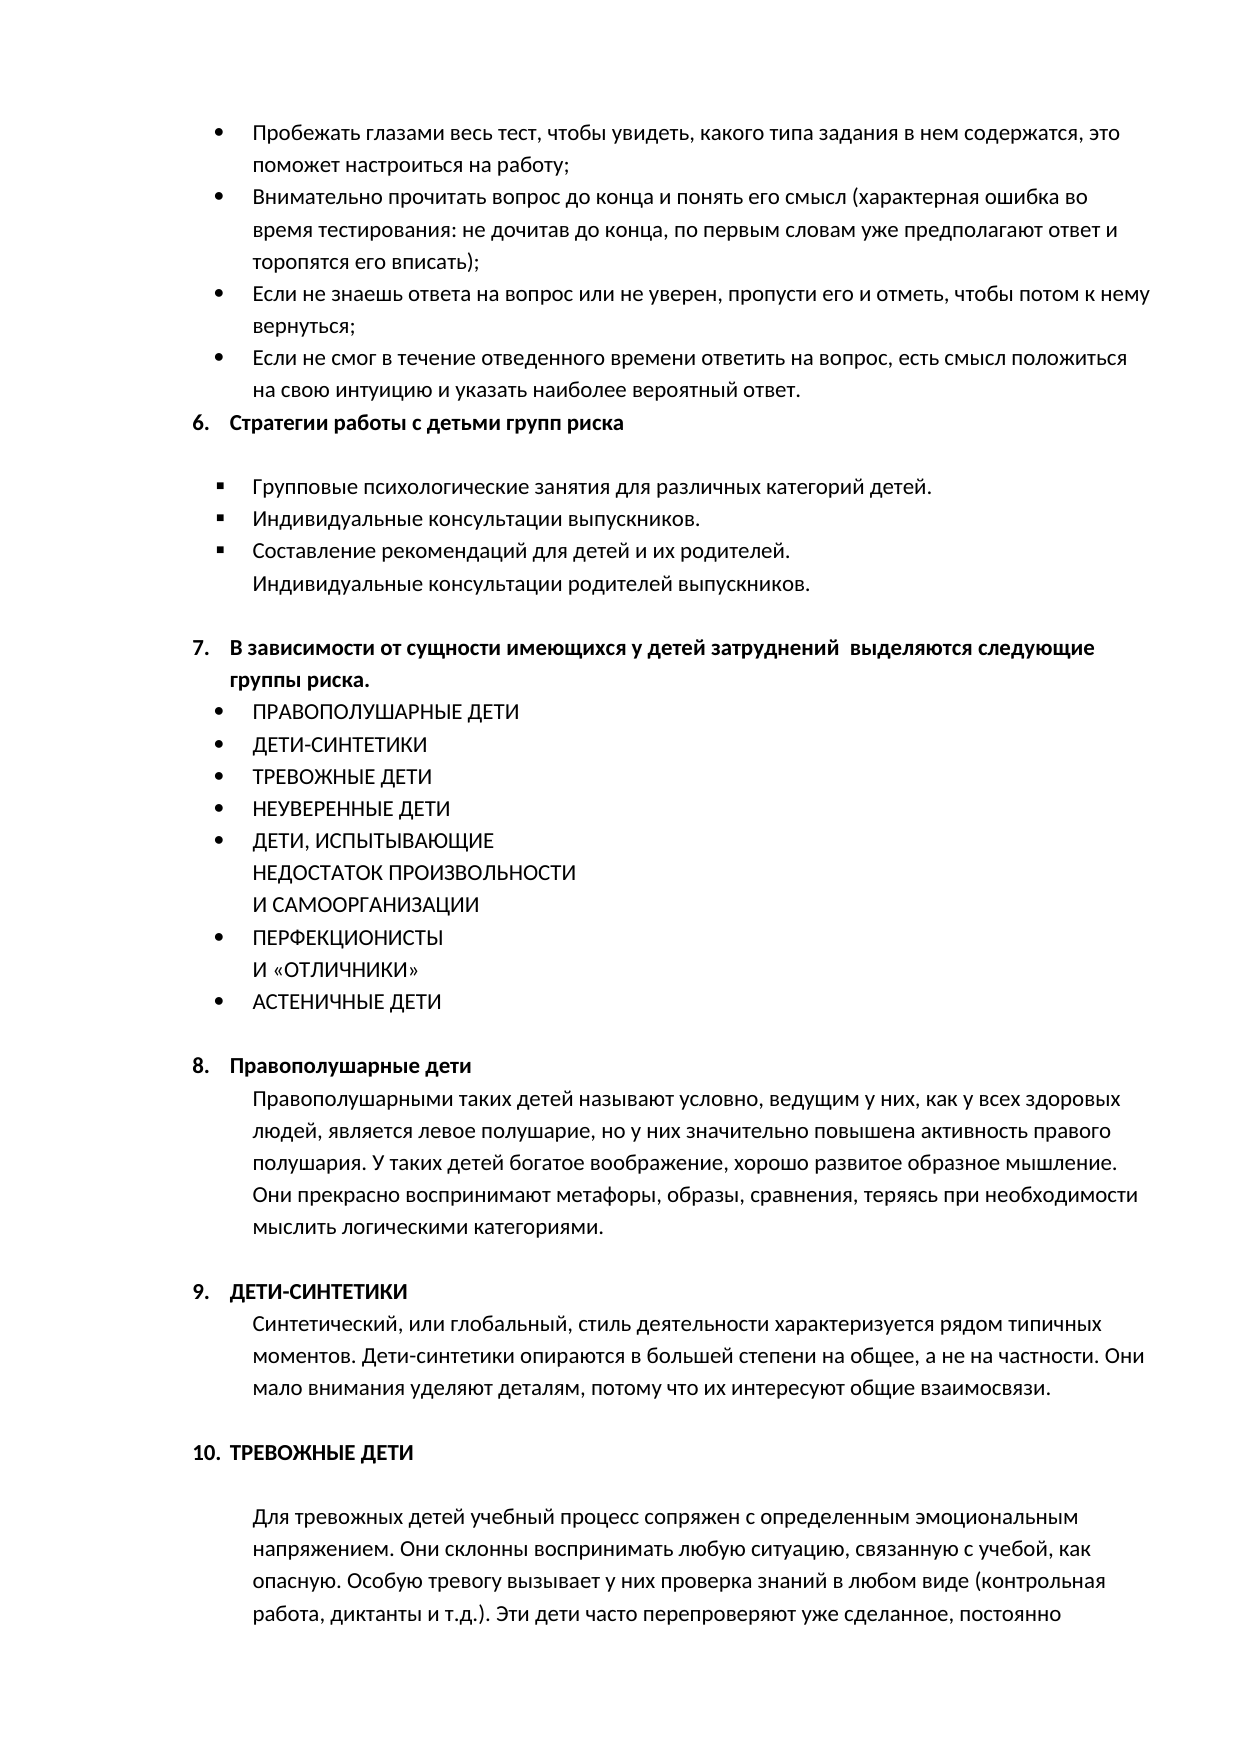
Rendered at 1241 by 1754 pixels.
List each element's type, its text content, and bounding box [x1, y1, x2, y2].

list Пробежать глазами весь тест, чтобы увидеть, какого типа задания в нем содержатся, это поможет настроиться на работу; [215, 118, 1152, 178]
list В зависимости от сущности имеющихся у детей затруднений выделяются следующие группы риска. [192, 633, 1152, 693]
list НЕУВЕРЕННЫЕ ДЕТИ [215, 794, 1152, 822]
list Индивидуальные консультации родителей выпускников. [252, 569, 1152, 597]
list ДЕТИ-СИНТЕТИКИ [215, 730, 1152, 758]
list ТРЕВОЖНЫЕ ДЕТИ [215, 762, 1152, 790]
list Правополушарными таких детей называют условно, ведущим у них, как у всех здоровых людей, является левое полушарие, но у них значительно повышена активность правого полушария. У таких детей богатое воображение, хорошо развитое образное мышление. Они прекрасно воспринимают метафоры, образы, сравнения, теряясь при необходимости мыслить логическими категориями. [252, 1084, 1152, 1241]
list ПРАВОПОЛУШАРНЫЕ ДЕТИ [215, 697, 1152, 726]
list Стратегии работы с детьми групп риска [192, 408, 1152, 436]
list ТРЕВОЖНЫЕ ДЕТИ [192, 1438, 1152, 1466]
list Индивидуальные консультации выпускников. [215, 504, 1152, 532]
list ПЕРФЕКЦИОНИСТЫ И «ОТЛИЧНИКИ» [215, 923, 1152, 983]
list ДЕТИ-СИНТЕТИКИ [192, 1277, 1152, 1305]
list Внимательно прочитать вопрос до конца и понять его смысл (характерная ошибка во время тестирования: не дочитав до конца, по первым словам уже предполагают ответ и торопятся его вписать); [215, 182, 1152, 275]
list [252, 1502, 1152, 1627]
list Если не знаешь ответа на вопрос или не уверен, пропусти его и отметь, чтобы потом к нему вернуться; [215, 279, 1152, 339]
list Групповые психологические занятия для различных категорий детей. [215, 472, 1152, 500]
list Составление рекомендаций для детей и их родителей. [215, 537, 1152, 564]
list Если не смог в течение отведенного времени ответить на вопрос, есть смысл положиться на свою интуицию и указать наиболее вероятный ответ. [215, 343, 1152, 404]
list Правополушарные дети [192, 1052, 1152, 1079]
list Синтетический, или глобальный, стиль деятельности характеризуется рядом типичных моментов. Дети-синтетики опираются в большей степени на общее, а не на частности. Они мало внимания уделяют деталям, потому что их интересуют общие взаимосвязи. [252, 1309, 1152, 1401]
list АСТЕНИЧНЫЕ ДЕТИ [215, 987, 1152, 1015]
list ДЕТИ, ИСПЫТЫВАЮЩИЕ НЕДОСТАТОК ПРОИЗВОЛЬНОСТИ И САМООРГАНИЗАЦИИ [215, 826, 1152, 919]
